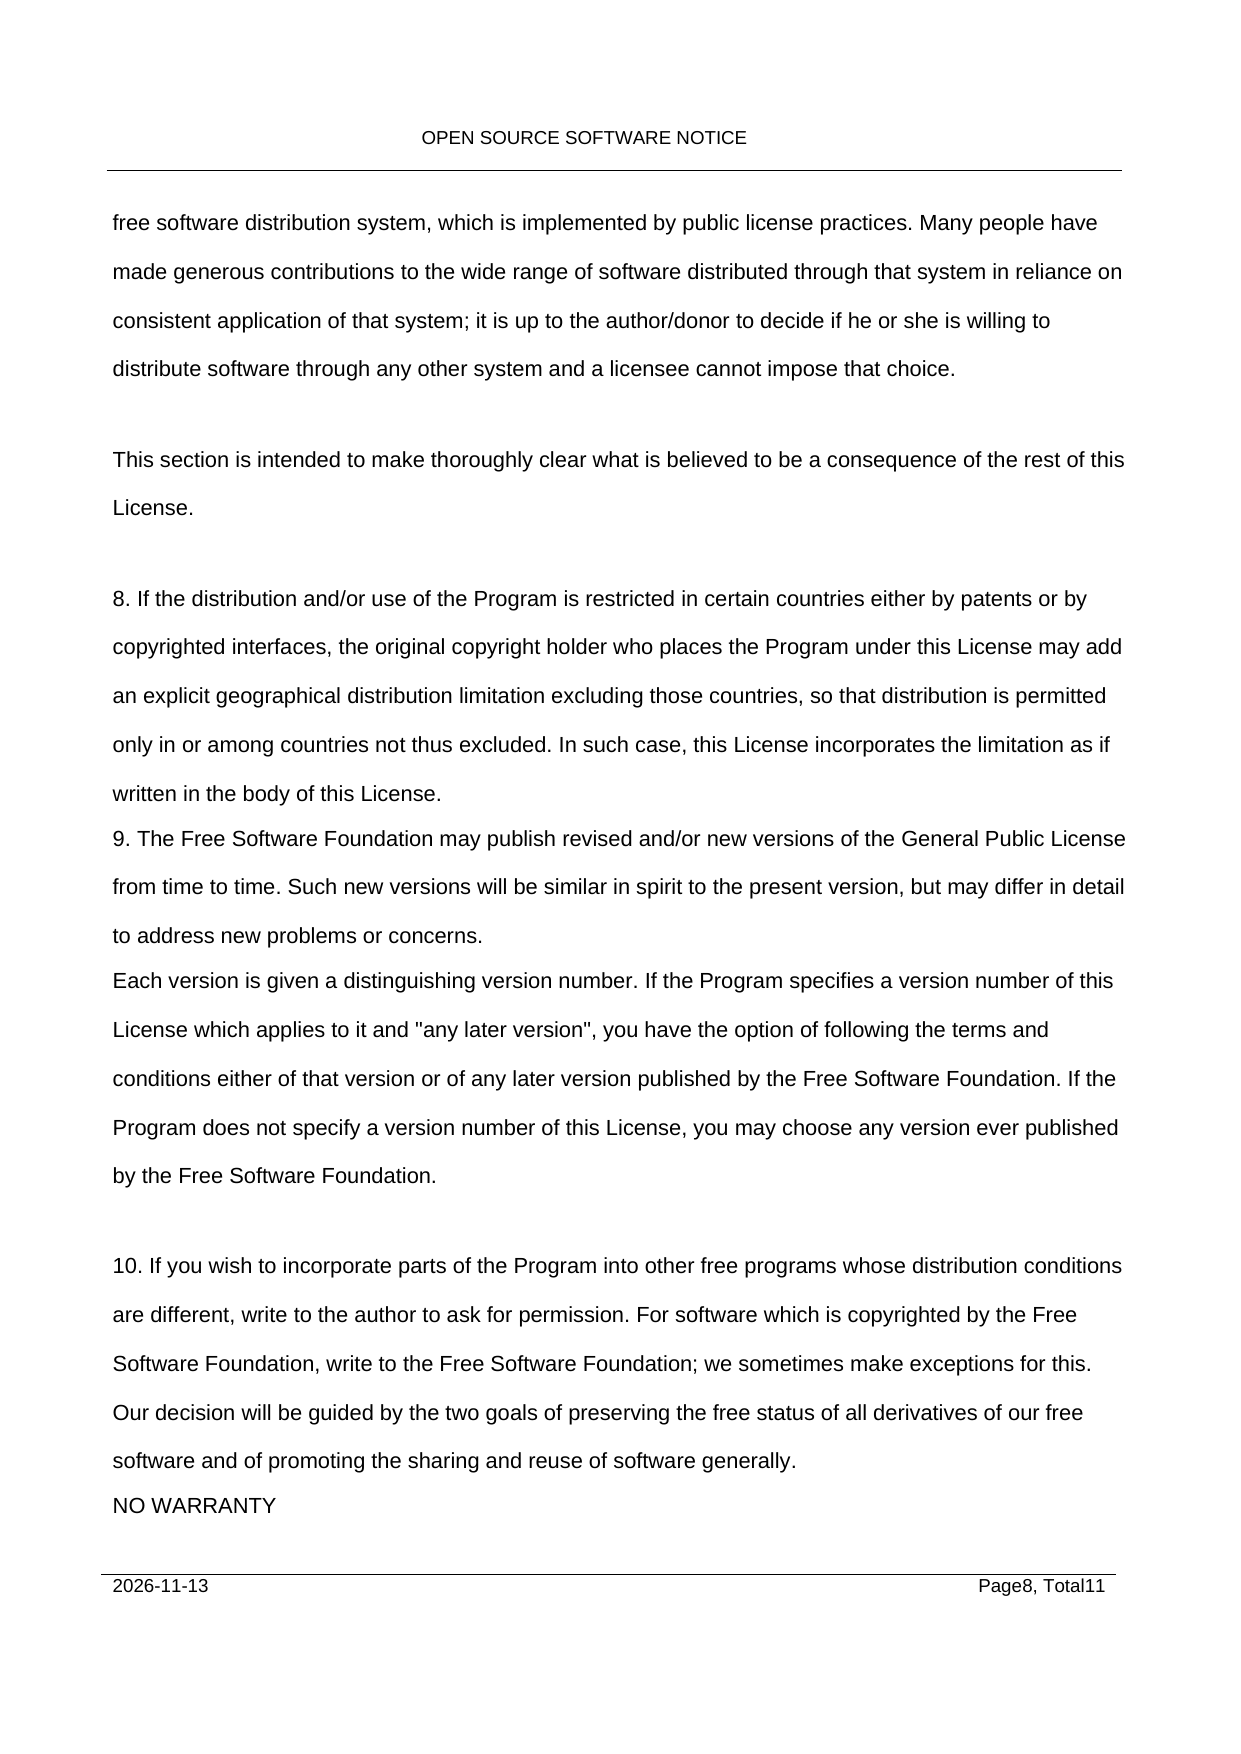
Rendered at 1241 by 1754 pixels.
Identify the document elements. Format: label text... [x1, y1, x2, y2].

text 10. If you wish to incorporate parts of the Program into other free programs whose distribution conditions are different, write to the author to ask for permission. For software which is copyrighted by the Free Software Foundation, write to the Free Software Foundation; we sometimes make exceptions for this. Our decision will be guided by the two goals of preserving the free status of all derivatives of our free software and of promoting the sharing and reuse of software generally. [112, 1250, 1128, 1477]
text Each version is given a distinguishing version number. If the Program specifies a version number of this License which applies to it and "any later version", you have the option of following the terms and conditions either of that version or of any later version published by the Free Software Foundation. If the Program does not specify a version number of this License, you may choose any version ever published by the Free Software Foundation. [112, 964, 1128, 1192]
text 8. If the distribution and/or use of the Program is restricted in certain countries either by patents or by copyrighted interfaces, the original copyright holder who places the Program under this License may add an explicit geographical distribution limitation excluding those countries, so that distribution is permitted only in or among countries not thus excluded. In such case, this License incorporates the limitation as if written in the body of this License. [112, 582, 1128, 809]
text This section is intended to make thoroughly clear what is believed to be a consequence of the rest of this License. [112, 443, 1128, 524]
text 9. The Free Software Foundation may publish revised and/or new versions of the General Public License from time to time. Such new versions will be similar in spirit to the present version, but may differ in detail to address new problems or concerns. [112, 822, 1128, 952]
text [112, 206, 1128, 385]
text NO WARRANTY [112, 1490, 1128, 1522]
